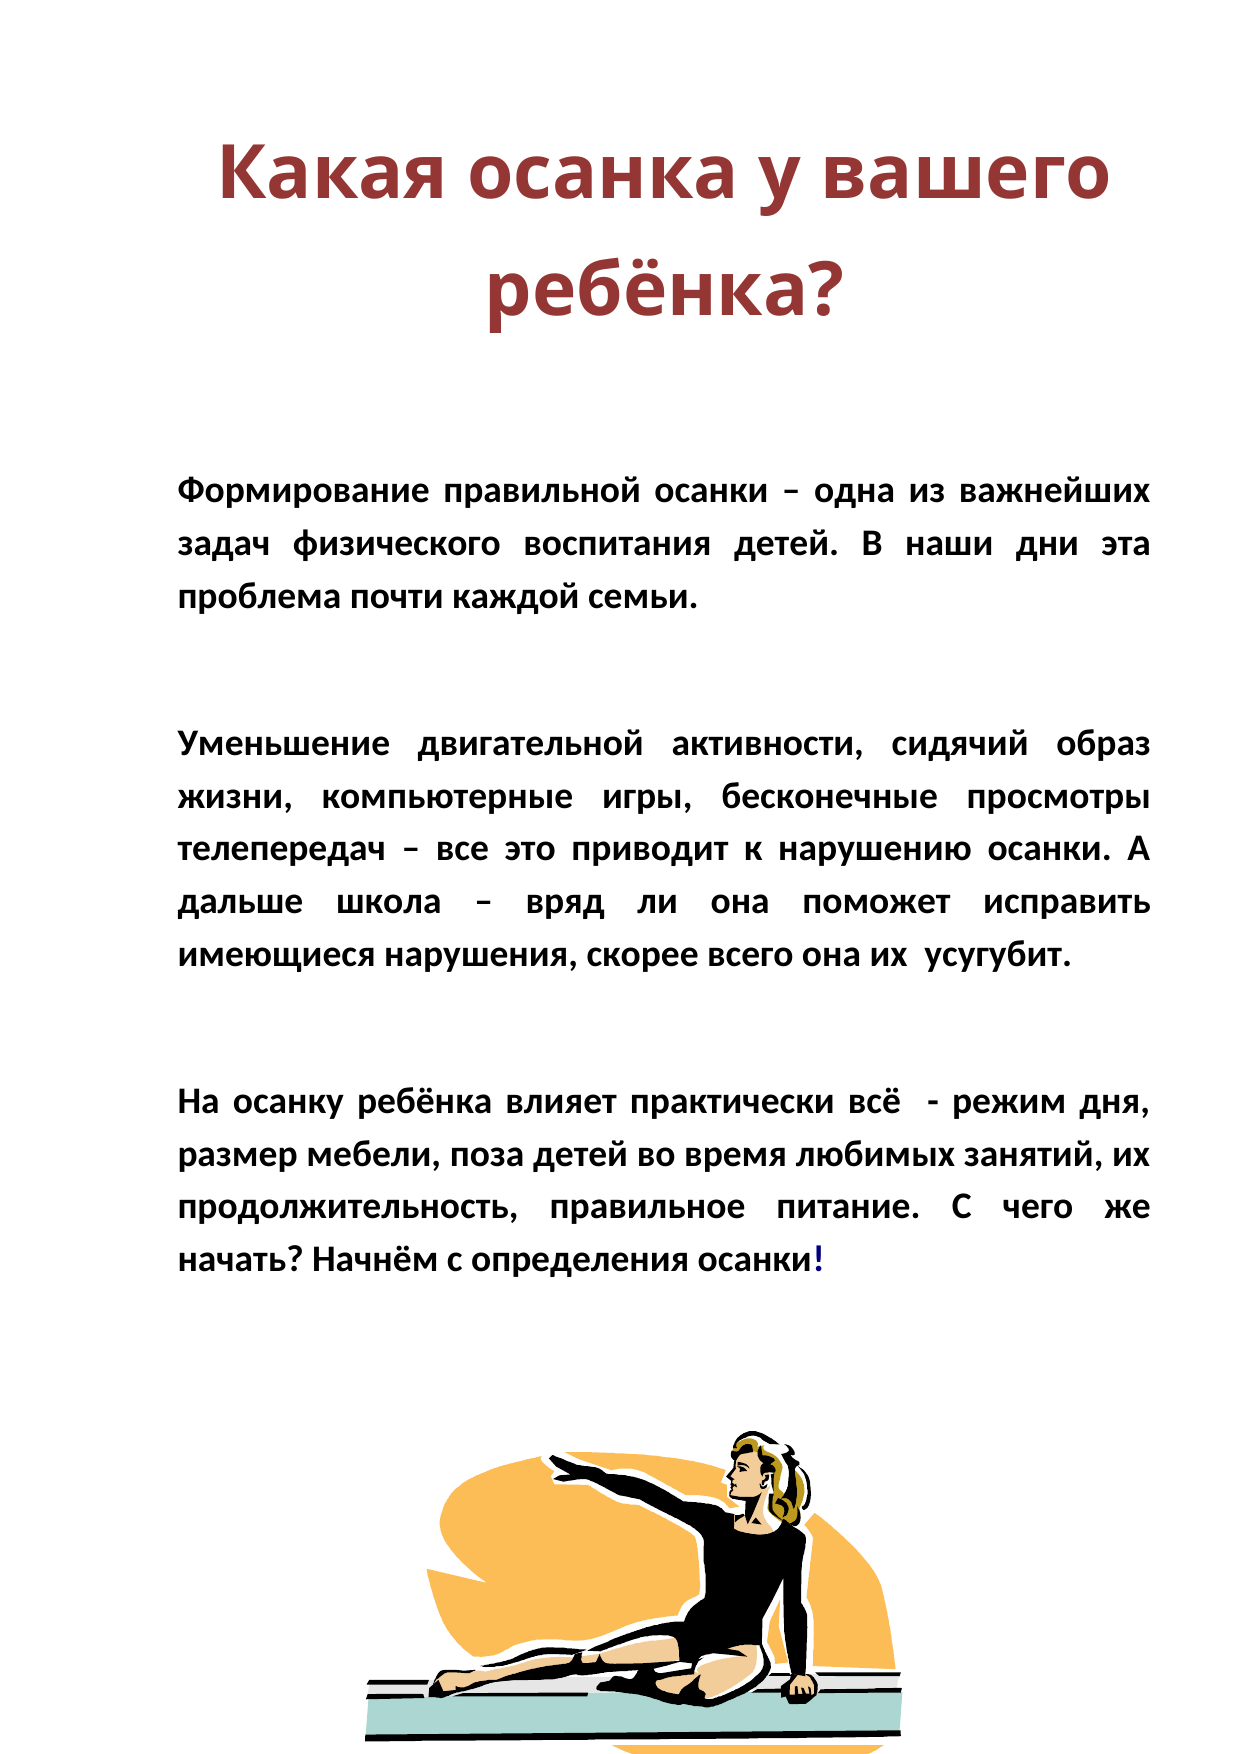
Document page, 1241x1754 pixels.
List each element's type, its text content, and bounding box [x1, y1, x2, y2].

text Какая осанка у вашего ребёнка? [177, 118, 1152, 338]
text Формирование правильной осанки – одна из важнейших задач физического воспитания детей. В наши дни эта проблема почти каждой семьи. [177, 466, 1152, 618]
text Уменьшение двигательной активности, сидячий образ жизни, компьютерные игры, бесконечные просмотры телепередач – все это приводит к нарушению осанки. А дальше школа – вряд ли она поможет исправить имеющиеся нарушения, скорее всего она их усугубит. [177, 719, 1152, 976]
text На осанку ребёнка влияет практически всё - режим дня, размер мебели, поза детей во время любимых занятий, их продолжительность, правильное питание. С чего же начать? Начнём с определения осанки! [177, 1077, 1152, 1281]
